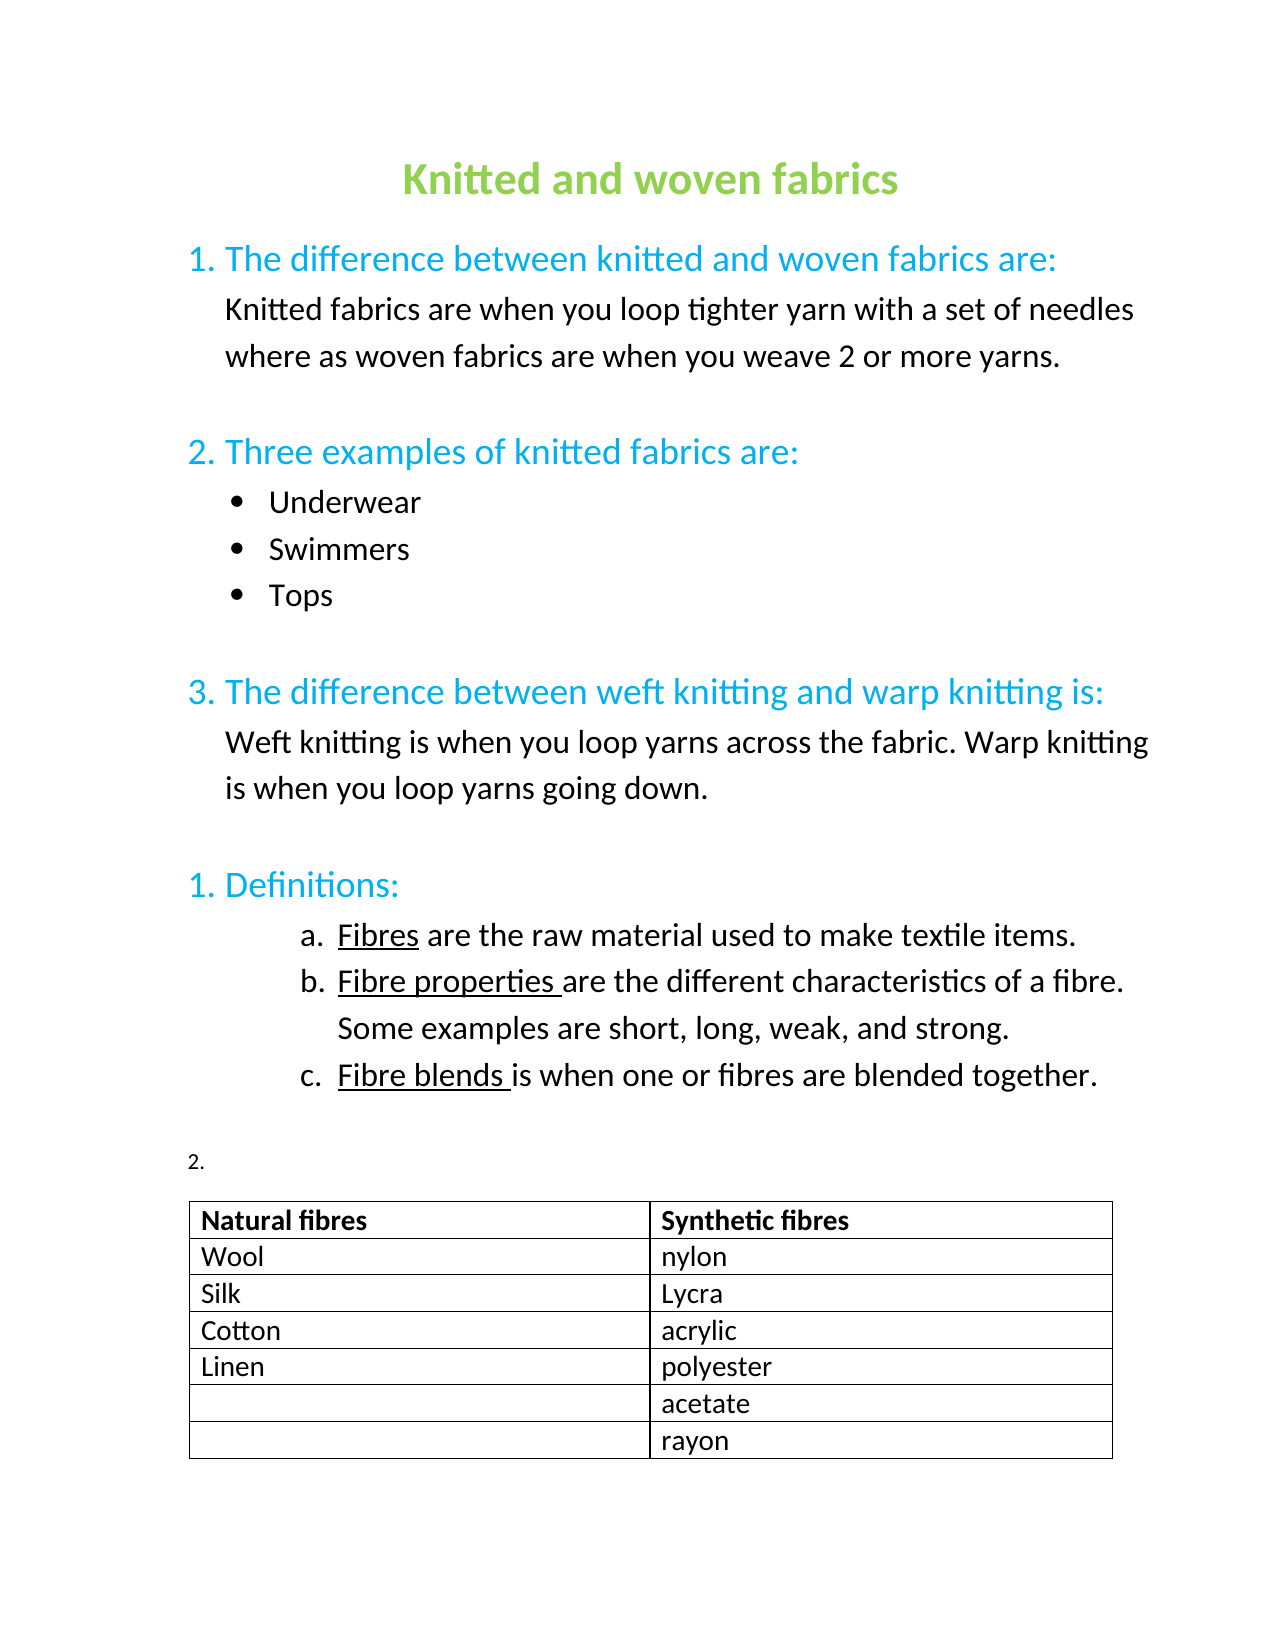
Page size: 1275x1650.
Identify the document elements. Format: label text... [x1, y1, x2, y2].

list Three examples of knitted fabrics are: [187, 428, 1152, 474]
text Knitted and woven fabrics [150, 150, 1152, 206]
table_cell Cotton [190, 1312, 649, 1347]
list Underwear [231, 481, 1152, 522]
table_cell [190, 1385, 649, 1421]
list Fibres are the raw material used to make textile items. [300, 914, 1152, 954]
table_header Synthetic fibres [651, 1202, 1112, 1237]
table_cell nylon [651, 1239, 1112, 1274]
list Weft knitting is when you loop yarns across the fabric. Warp knitting is when you loop yarns going down. [225, 721, 1152, 808]
table_cell acrylic [651, 1312, 1112, 1347]
table_cell Lycra [651, 1275, 1112, 1311]
table_cell rayon [651, 1422, 1112, 1457]
table_header Natural fibres [190, 1202, 649, 1237]
list Definitions: [187, 861, 1152, 907]
list The difference between knitted and woven fabrics are: [187, 235, 1152, 281]
list Tops [231, 574, 1152, 615]
list Swimmers [231, 528, 1152, 568]
table_cell [190, 1422, 649, 1457]
table_cell polyester [651, 1349, 1112, 1384]
table_cell Wool [190, 1239, 649, 1274]
list Fibre properties are the different characteristics of a fibre. Some examples are short, long, weak, and strong. [300, 960, 1152, 1048]
table_cell Silk [190, 1275, 649, 1311]
list Knitted fabrics are when you loop tighter yarn with a set of needles where as woven fabrics are when you weave 2 or more yarns. [225, 288, 1152, 375]
table_cell Linen [190, 1349, 649, 1384]
table_cell acetate [651, 1385, 1112, 1421]
list Fibre blends is when one or fibres are blended together. [300, 1054, 1152, 1095]
list The difference between weft knitting and warp knitting is: [187, 668, 1152, 714]
